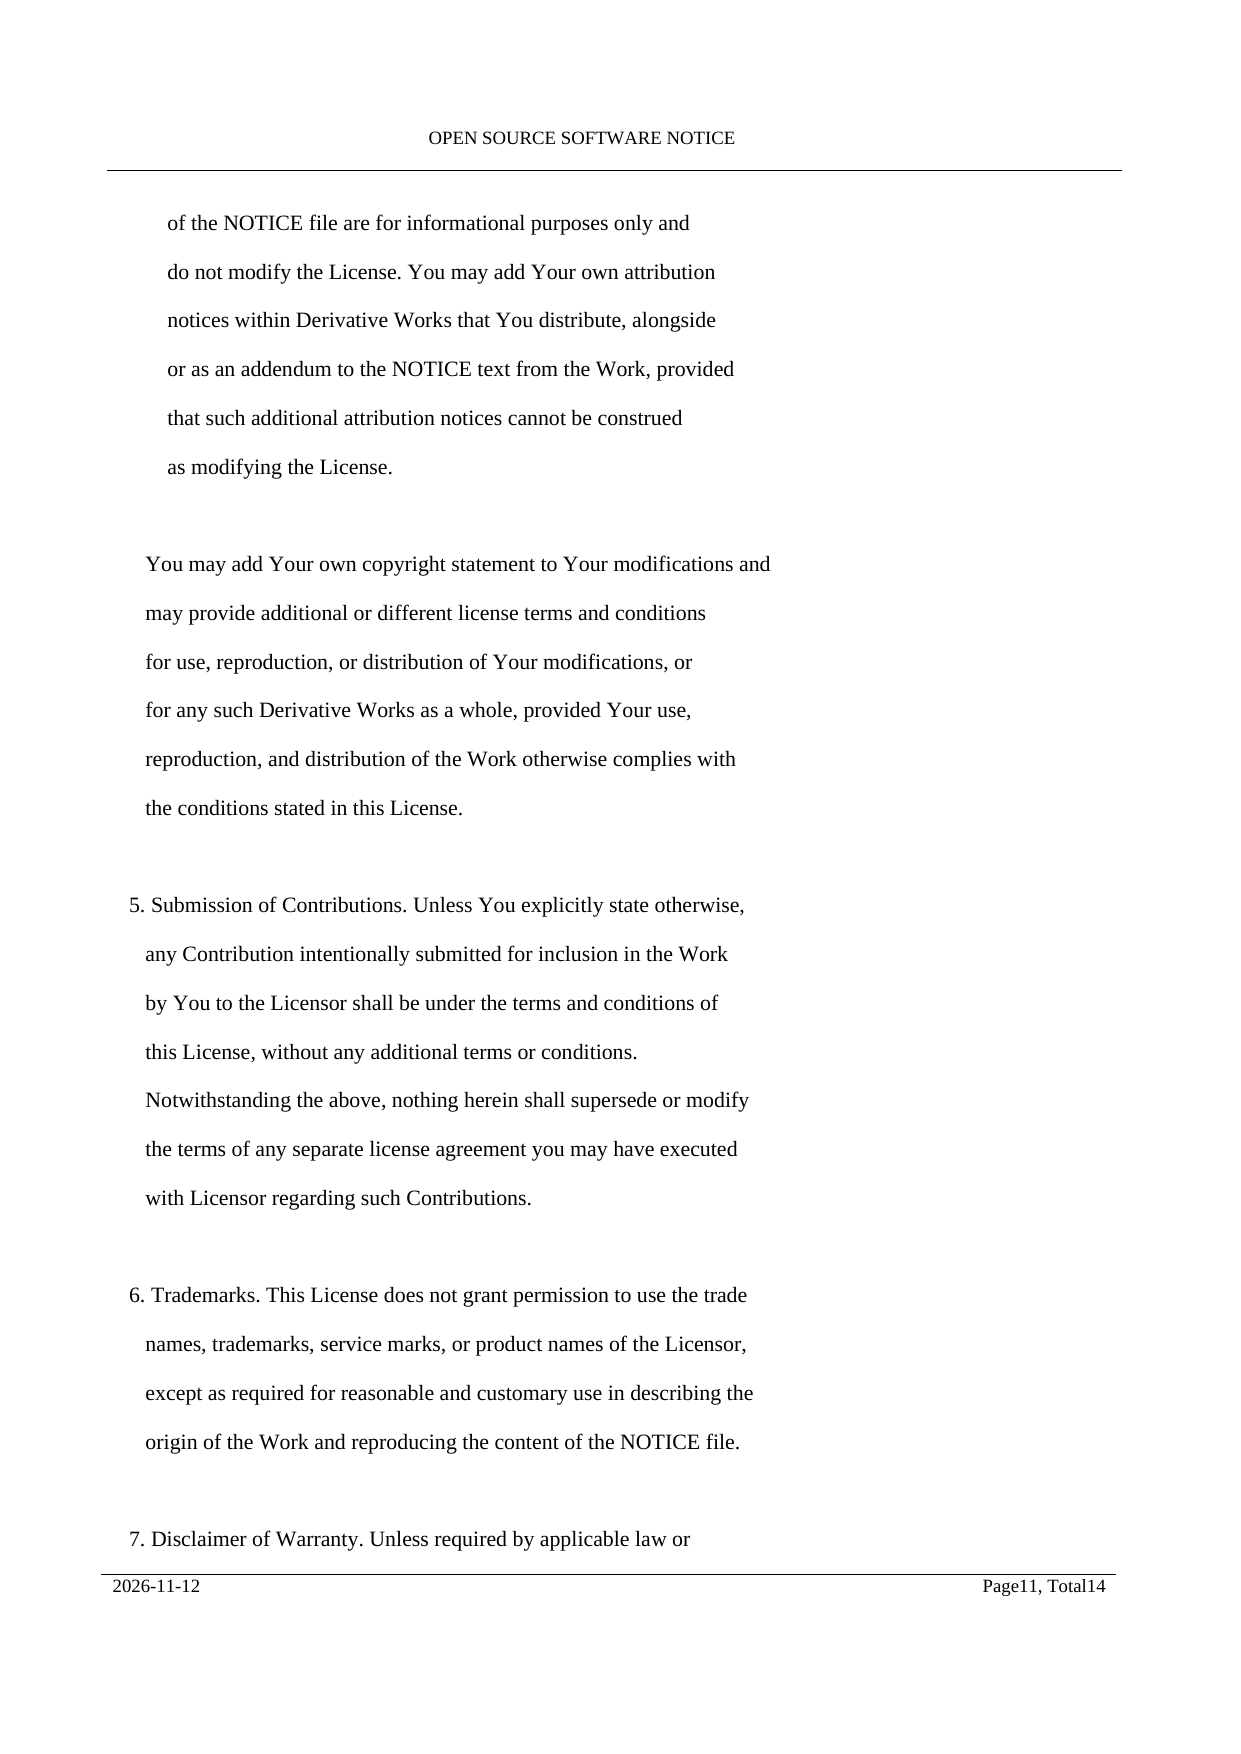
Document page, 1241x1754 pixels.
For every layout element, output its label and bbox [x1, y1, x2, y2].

text [112, 206, 1128, 1555]
